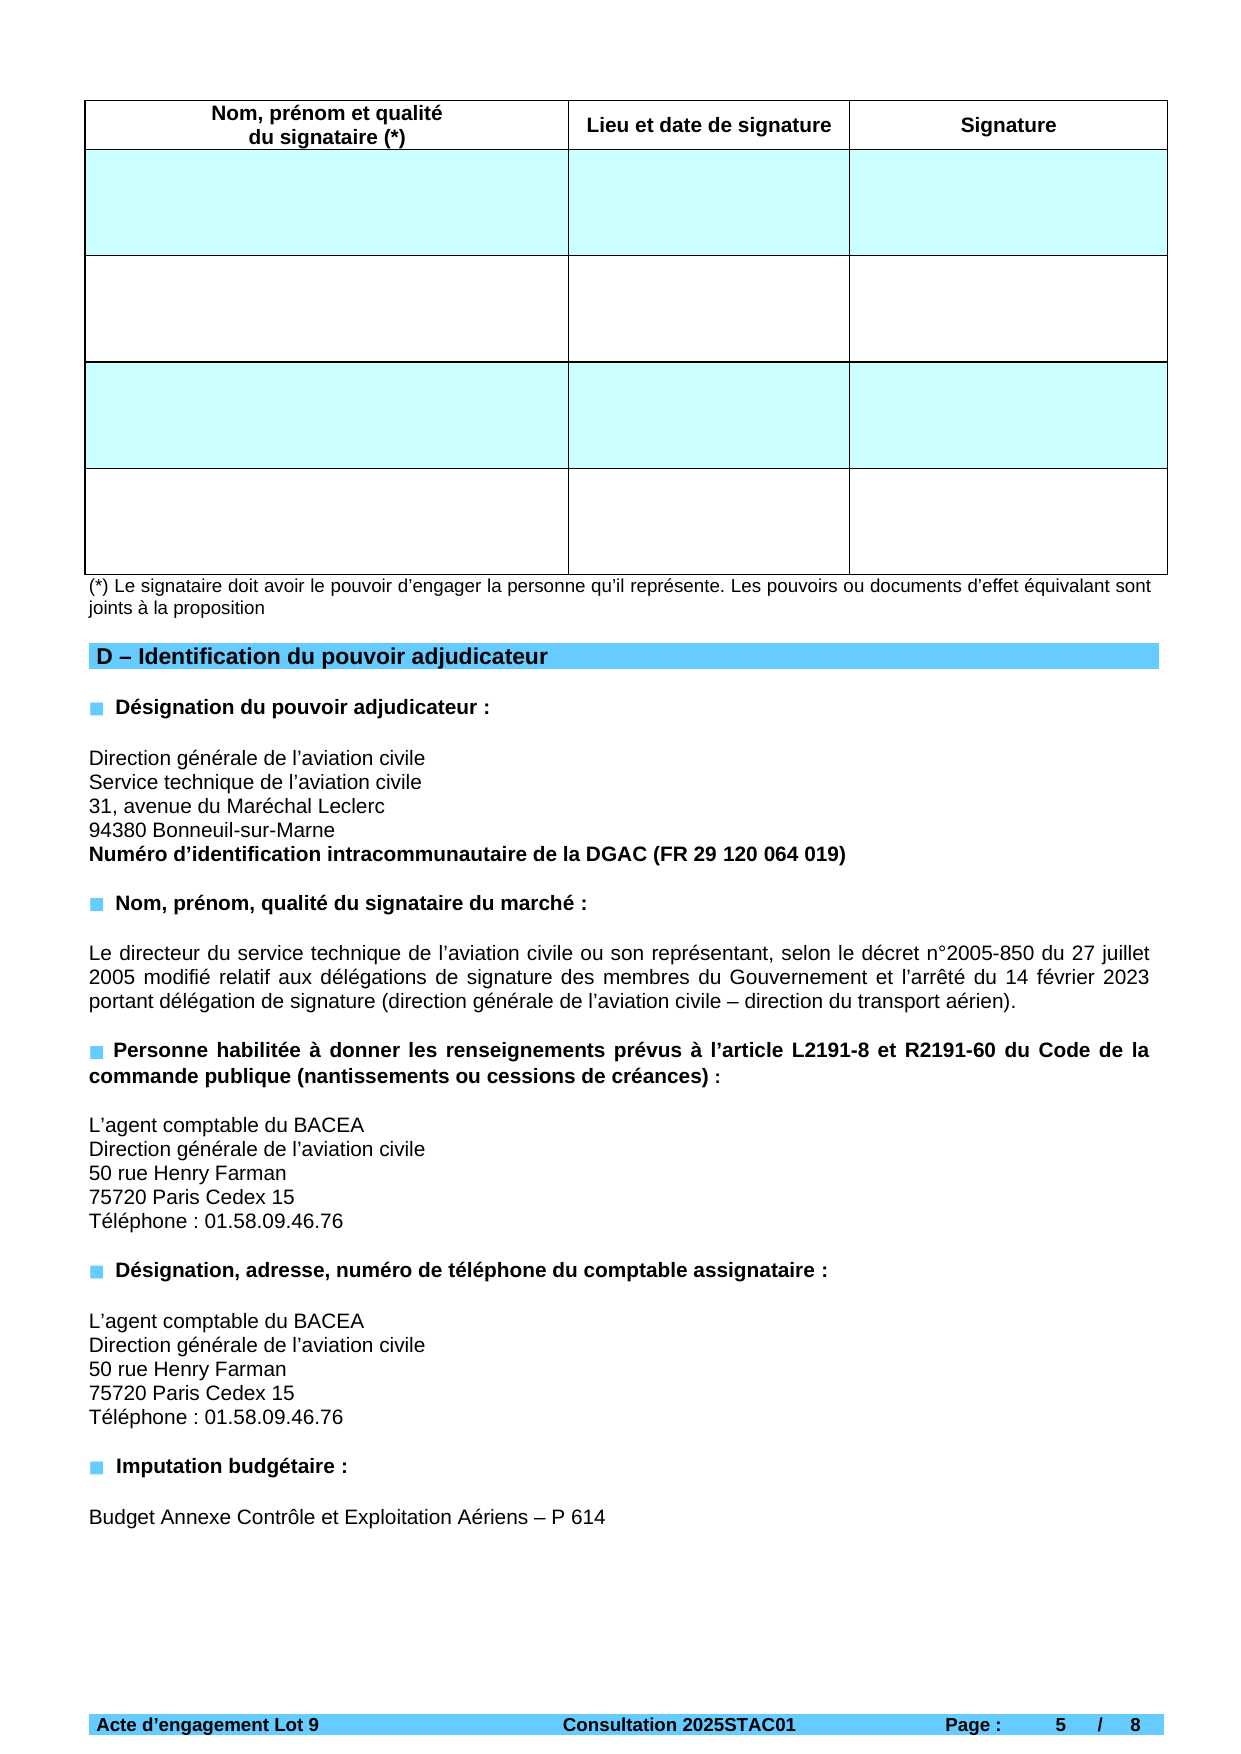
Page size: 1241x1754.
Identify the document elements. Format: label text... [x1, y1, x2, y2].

text Téléphone : 01.58.09.46.76 [89, 1209, 1152, 1233]
text Personne habilitée à donner les renseignements prévus à l’article L2191-8 et R2191-60 du Code de la commande publique (nantissements ou cessions de créances) : [89, 1038, 1152, 1088]
table_cell [86, 363, 568, 468]
text 94380 Bonneuil-sur-Marne [89, 817, 1152, 841]
table_cell [569, 150, 849, 255]
table_cell [850, 256, 1167, 361]
table_header Nom, prénom et qualité du signataire (*) [86, 101, 568, 149]
text Direction générale de l’aviation civile [89, 746, 1152, 769]
text (*) Le signataire doit avoir le pouvoir d’engager la personne qu’il représente. Les pouvoirs ou documents d’effet équivalant sont joints à la proposition [89, 575, 1152, 618]
text 31, avenue du Maréchal Leclerc [89, 793, 1152, 817]
text 75720 Paris Cedex 15 [89, 1185, 1152, 1209]
table_cell [850, 363, 1167, 468]
table_header Signature [850, 101, 1167, 149]
text Service technique de l’aviation civile [89, 769, 1152, 793]
table_header D – Identification du pouvoir adjudicateur [89, 643, 1159, 669]
text Désignation, adresse, numéro de téléphone du comptable assignataire : [89, 1258, 1152, 1284]
text Le directeur du service technique de l’aviation civile ou son représentant, selon le décret n°2005-850 du 27 juillet 2005 modifié relatif aux délégations de signature des membres du Gouvernement et l’arrêté du 14 février 2023 portant délégation de signature (direction générale de l’aviation civile – direction du transport aérien). [89, 941, 1152, 1013]
text L’agent comptable du BACEA [89, 1309, 1152, 1333]
text Nom, prénom, qualité du signataire du marché : [89, 890, 1152, 916]
table_cell [569, 363, 849, 468]
table_cell [569, 256, 849, 361]
text 50 rue Henry Farman [89, 1357, 1152, 1381]
table_cell [569, 469, 849, 574]
text 75720 Paris Cedex 15 [89, 1381, 1152, 1404]
text Numéro d’identification intracommunautaire de la DGAC (FR 29 120 064 019) [89, 841, 1152, 865]
text Téléphone : 01.58.09.46.76 [89, 1404, 1152, 1428]
subtitle Désignation du pouvoir adjudicateur : [89, 694, 1152, 721]
table_cell [86, 256, 568, 361]
table_header Lieu et date de signature [569, 101, 849, 149]
text Direction générale de l’aviation civile [89, 1137, 1152, 1161]
table_cell [86, 150, 568, 255]
table_cell [850, 150, 1167, 255]
text Direction générale de l’aviation civile [89, 1333, 1152, 1357]
text Budget Annexe Contrôle et Exploitation Aériens – P 614 [89, 1504, 1152, 1528]
text Imputation budgétaire : [89, 1453, 1152, 1479]
table_cell [850, 469, 1167, 574]
text L’agent comptable du BACEA [89, 1113, 1152, 1137]
text 50 rue Henry Farman [89, 1161, 1152, 1185]
table_cell [86, 469, 568, 574]
